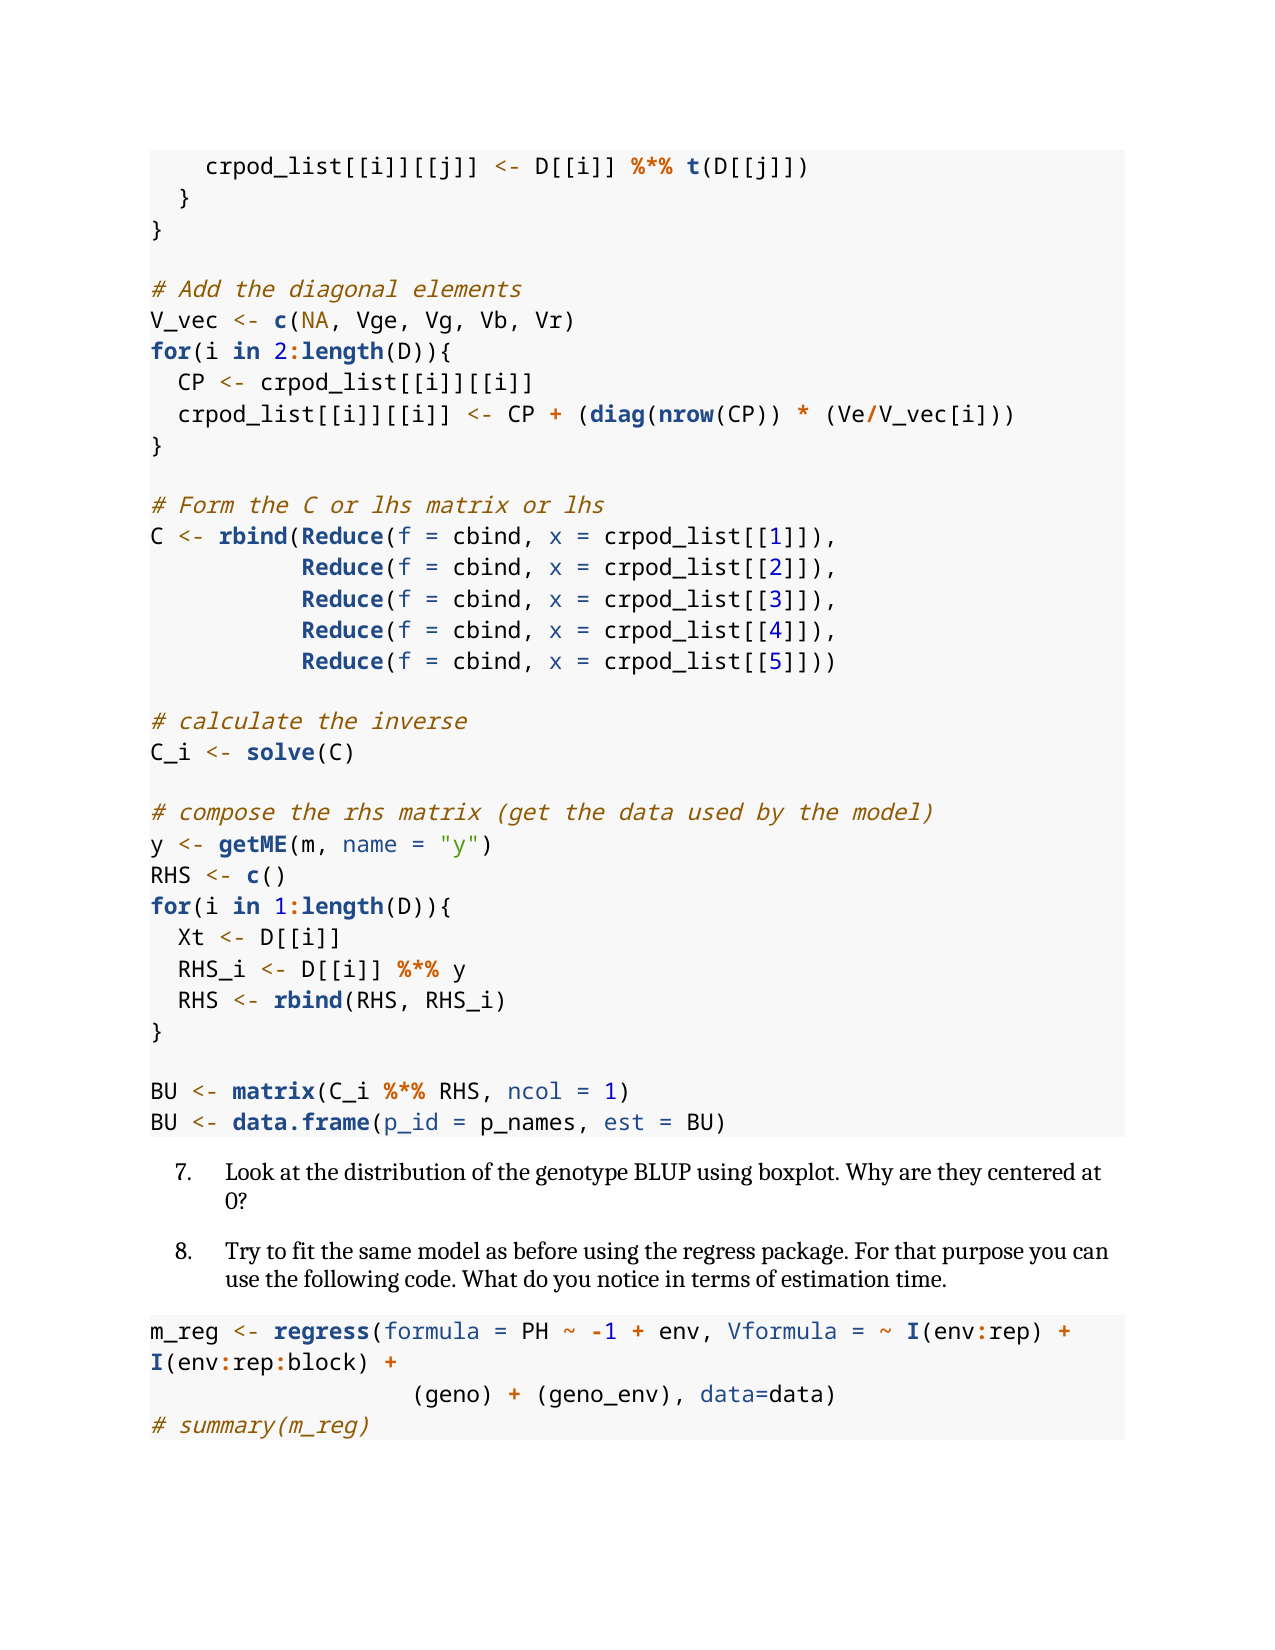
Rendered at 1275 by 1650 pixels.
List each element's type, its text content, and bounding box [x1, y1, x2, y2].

text m_reg <- regress(formula = PH ~ -1 + env, Vformula = ~ I(env:rep) + I(env:rep:block) + (geno) + (geno_env), data=data) # summary(m_reg) [150, 1315, 1125, 1440]
list Try to fit the same model as before using the regress package. For that purpose you can use the following code. What do you notice in terms of estimation time. [175, 1237, 1125, 1294]
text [150, 150, 1125, 1137]
list Look at the distribution of the genotype BLUP using boxplot. Why are they centered at 0? [175, 1158, 1125, 1216]
